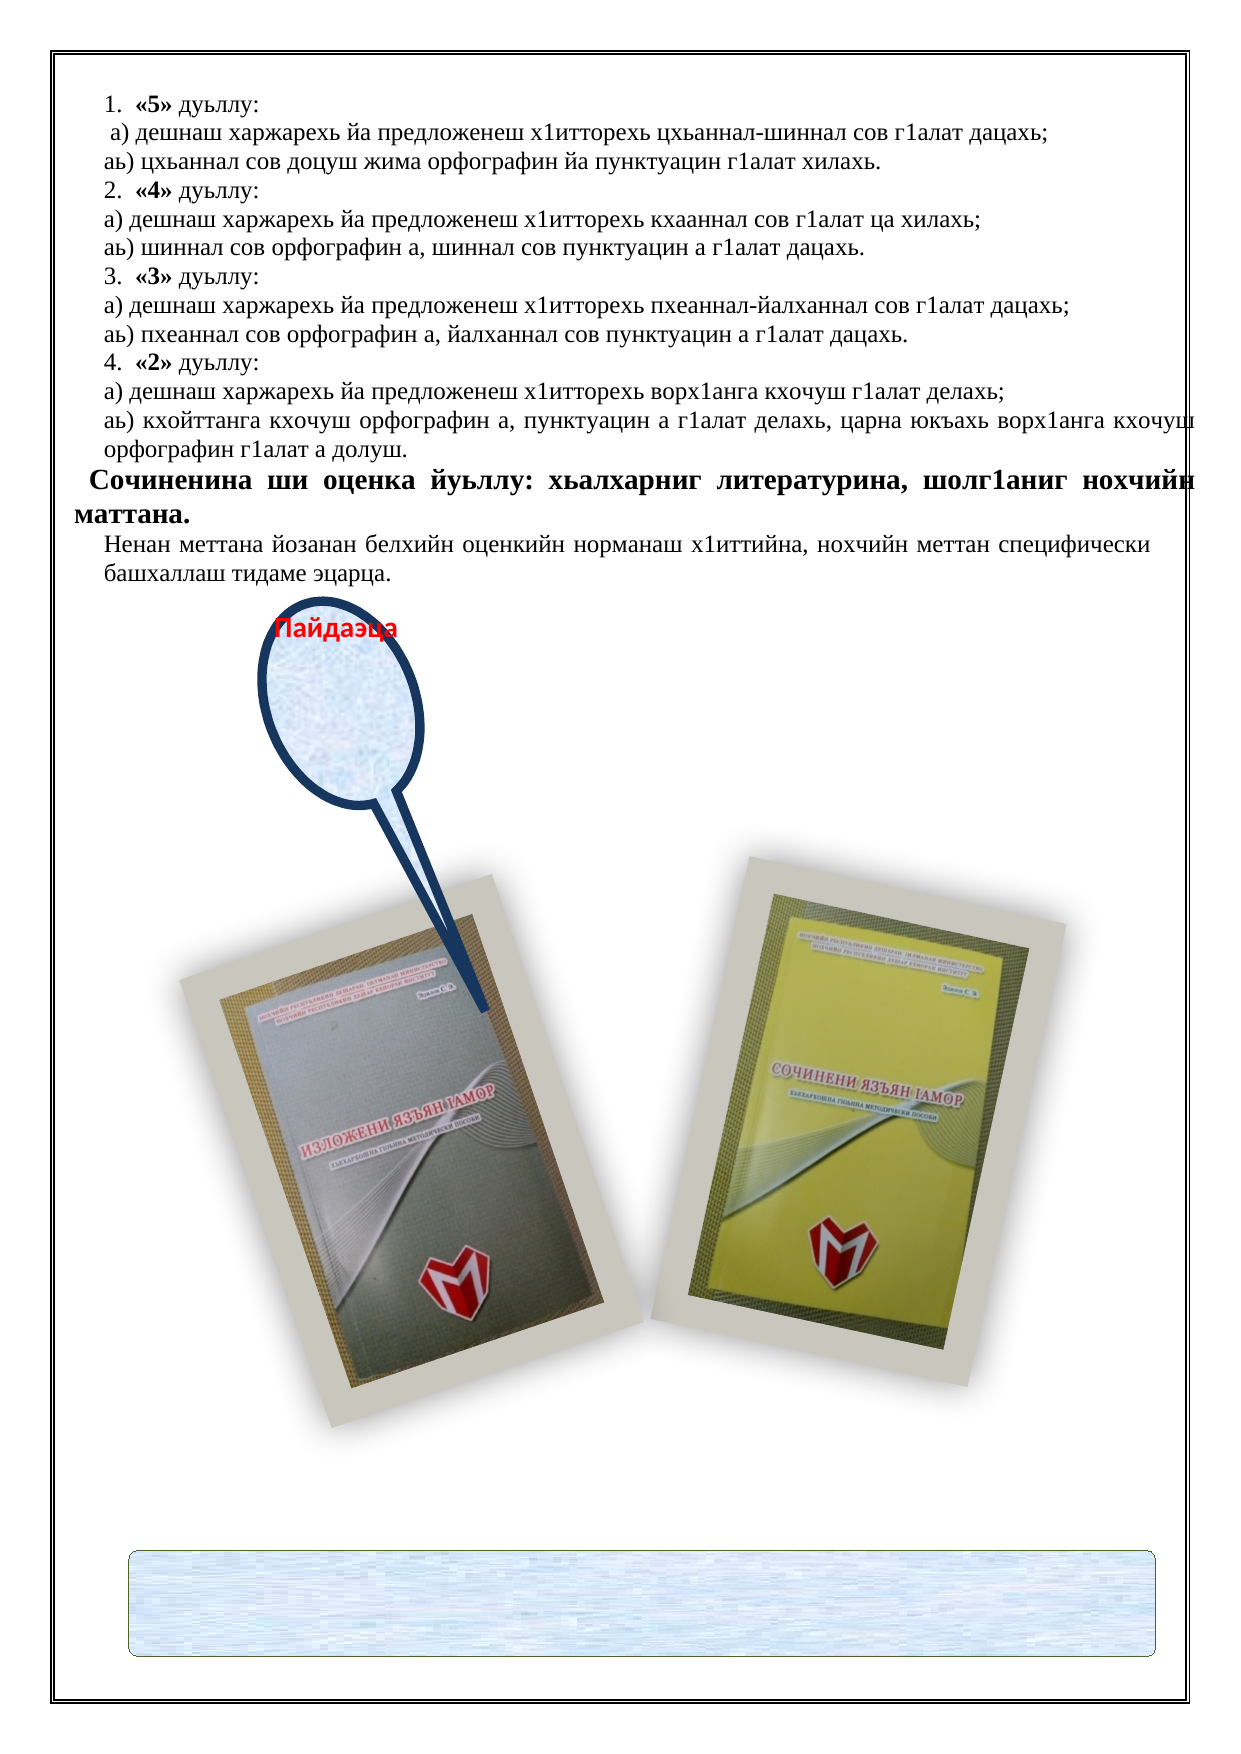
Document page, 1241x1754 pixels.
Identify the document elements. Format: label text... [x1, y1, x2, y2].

picture [688, 894, 1029, 1349]
text 2. «4» дуьллу: [103, 175, 1185, 204]
text 4. «2» дуьллу: [103, 347, 1185, 376]
text а) дешнаш харжарехь йа предложенеш х1итторехь цхьаннал-шиннал сов г1алат дацахь; [103, 117, 1185, 146]
picture [220, 914, 603, 1388]
text аь) пхеаннал сов орфографин а, йалханнал сов пунктуацин а г1алат дацахь. [103, 319, 1185, 347]
text Ненан меттана йозанан белхийн оценкийн норманаш х1иттийна, нохчийн меттан специфически башхаллаш тидаме эцарца. [103, 529, 1152, 587]
picture [267, 606, 441, 916]
text аь) шиннал сов орфографин а, шиннал сов пунктуацин а г1алат дацахь. [103, 232, 1185, 261]
text Сочиненина ши оценка йуьллу: хьалхарниг литературина, шолг1аниг нохчийн маттана. [74, 462, 1185, 529]
text 1. «5» дуьллу: [103, 89, 1185, 117]
text а) дешнаш харжарехь йа предложенеш х1итторехь пхеаннал-йалханнал сов г1алат дацахь; [103, 290, 1185, 319]
text 3. «3» дуьллу: [103, 261, 1185, 290]
text а) дешнаш харжарехь йа предложенеш х1итторехь ворх1анга кхочуш г1алат делахь; [103, 376, 1185, 405]
text а) дешнаш харжарехь йа предложенеш х1итторехь кхааннал сов г1алат ца хилахь; [103, 204, 1185, 232]
text аь) кхойттанга кхочуш орфографин а, пунктуацин а г1алат делахь, царна юкъахь ворх1анга кхочуш орфографин г1алат а долуш. [103, 405, 1185, 462]
text аь) цхьаннал сов доцуш жима орфографин йа пунктуацин г1алат хилахь. [103, 146, 1185, 175]
picture [128, 1550, 1156, 1656]
